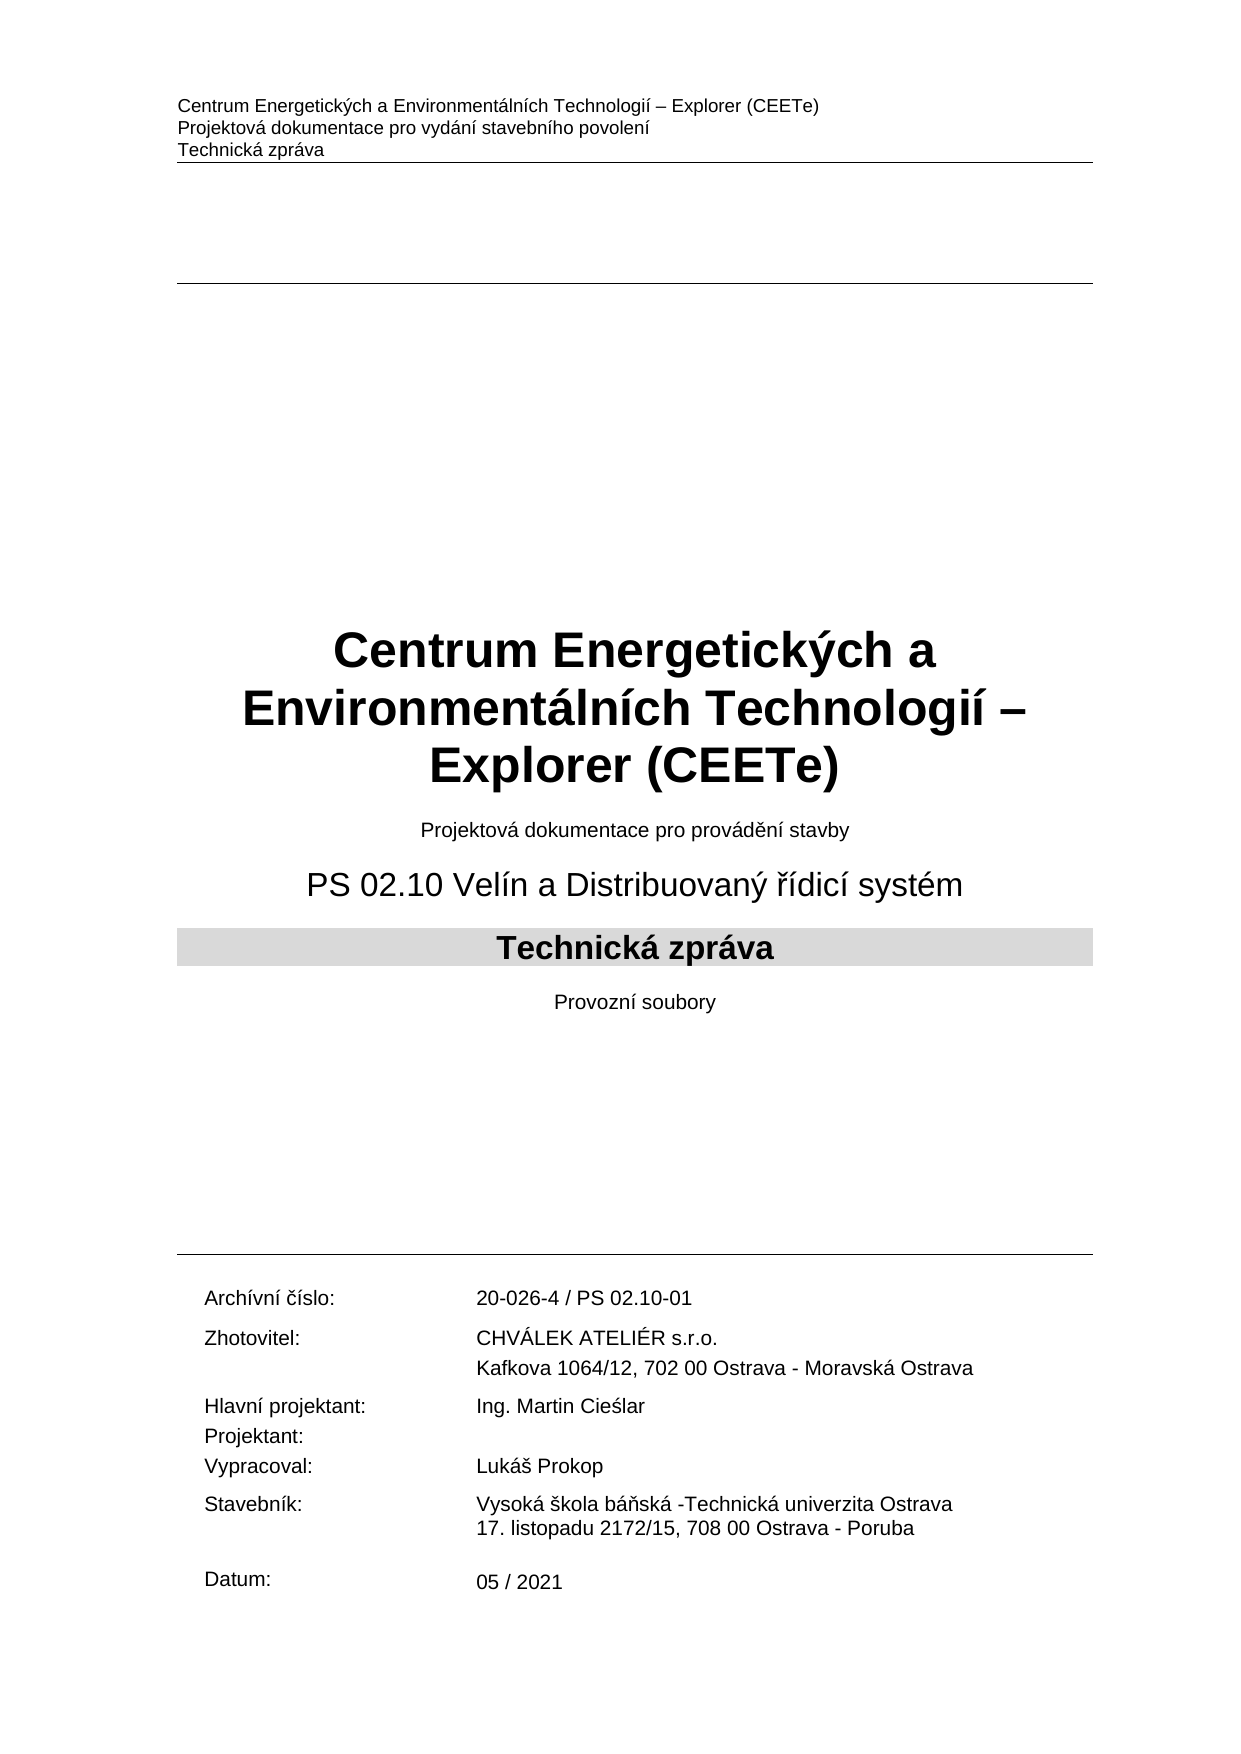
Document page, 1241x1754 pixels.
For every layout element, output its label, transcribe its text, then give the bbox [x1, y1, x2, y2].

text Environmentálních Technologií – [177, 678, 1093, 736]
text Explorer (CEETe) [177, 736, 1093, 793]
text Provozní soubory [177, 990, 1093, 1014]
text Projektová dokumentace pro provádění stavby [177, 817, 1093, 841]
text PS 02.10 Velín a Distribuovaný řídicí systém [177, 865, 1093, 904]
text Centrum Energetických a [177, 621, 1093, 678]
text Technická zpráva [177, 928, 1093, 966]
table_header [169, 1280, 1240, 1594]
